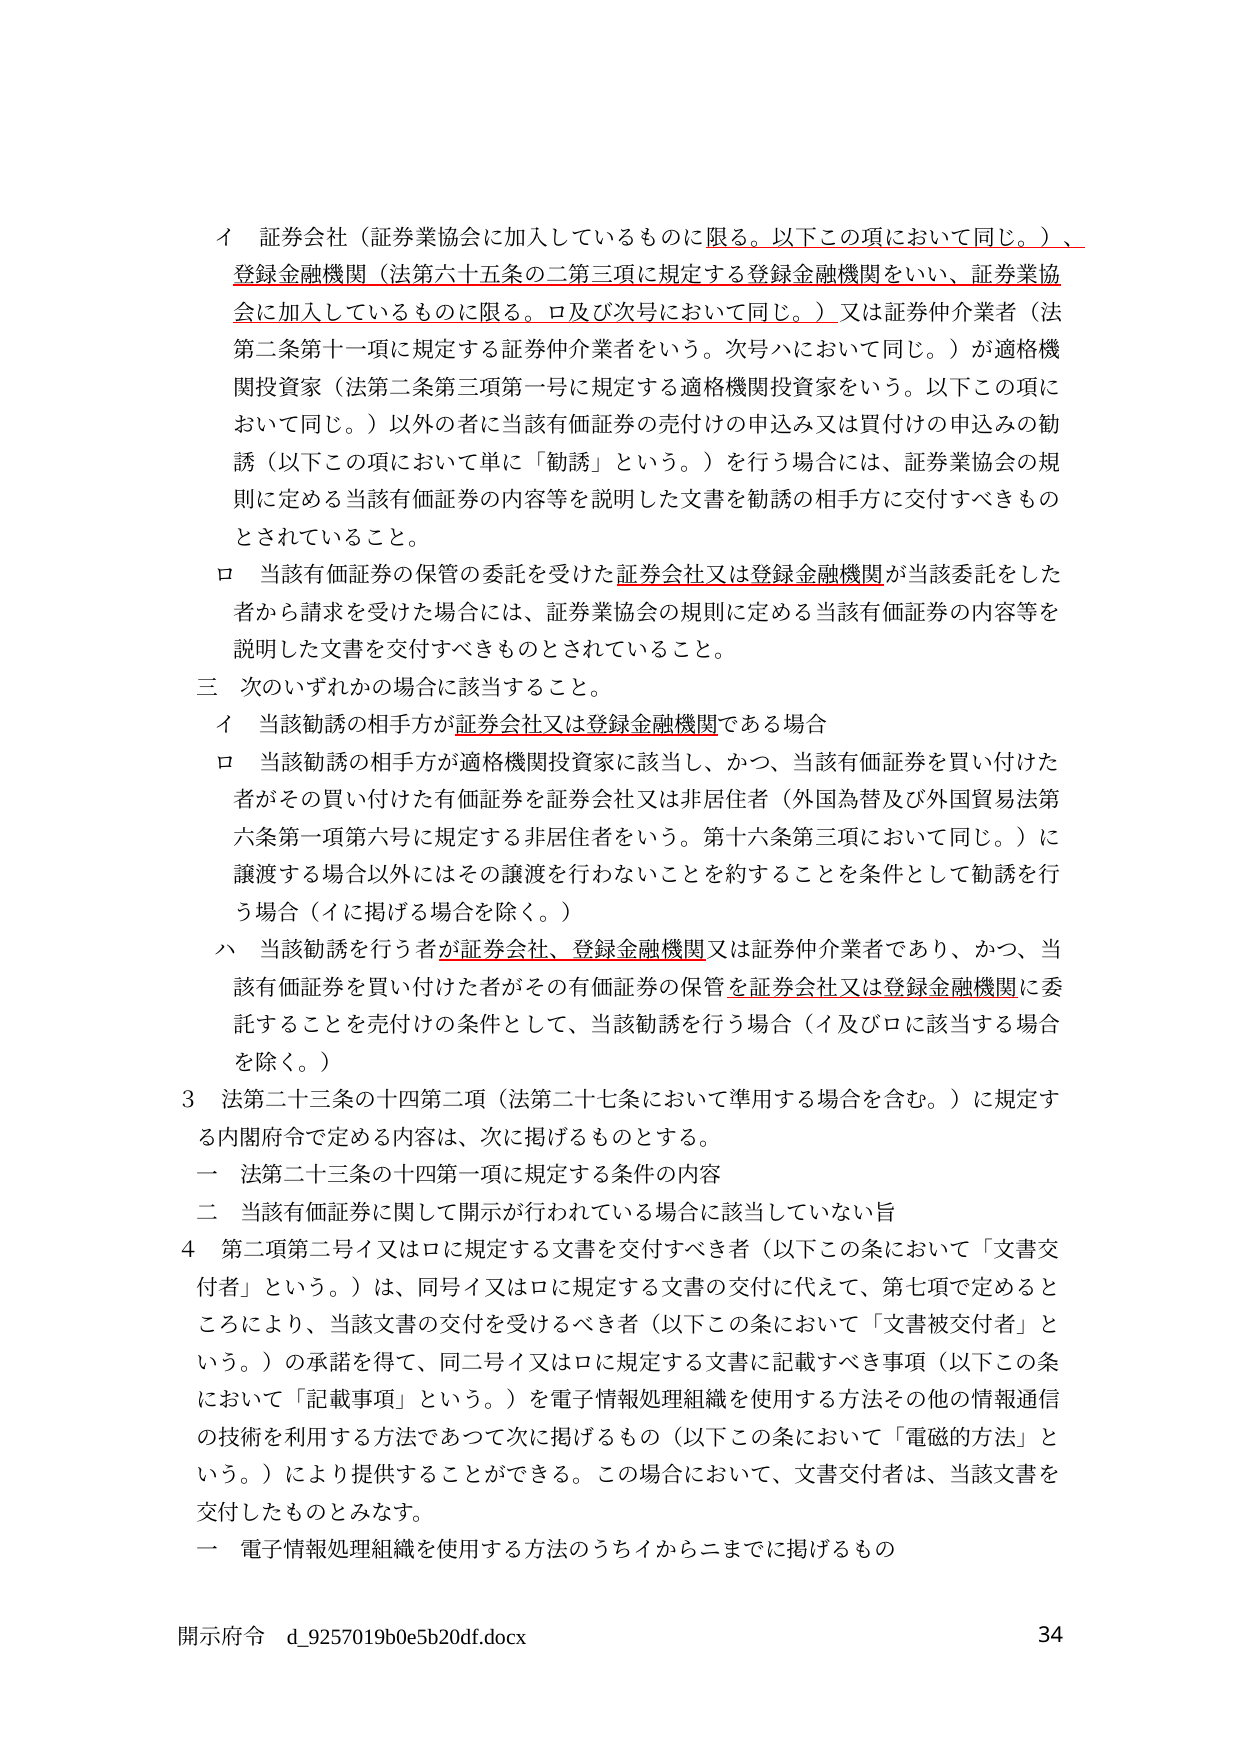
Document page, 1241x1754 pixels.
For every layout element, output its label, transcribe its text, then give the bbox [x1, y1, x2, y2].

text 一 電子情報処理組織を使用する方法のうちイからニまでに掲げるもの [196, 1529, 1063, 1567]
text 一 法第二十三条の十四第一項に規定する条件の内容 [196, 1154, 1063, 1192]
text ロ 当該有価証券の保管の委託を受けた証券会社又は登録金融機関が当該委託をした者から請求を受けた場合には、証券業協会の規則に定める当該有価証券の内容等を説明した文書を交付すべきものとされていること。 [214, 554, 1063, 667]
text イ 当該勧誘の相手方が証券会社又は登録金融機関である場合 [214, 704, 1063, 742]
text ３ 法第二十三条の十四第二項（法第二十七条において準用する場合を含む。）に規定する内閣府令で定める内容は、次に掲げるものとする。 [177, 1079, 1063, 1154]
text イ 証券会社（証券業協会に加入しているものに限る。以下この項において同じ。）、登録金融機関（法第六十五条の二第三項に規定する登録金融機関をいい、証券業協会に加入しているものに限る。ロ及び次号において同じ。）又は証券仲介業者（法第二条第十一項に規定する証券仲介業者をいう。次号ハにおいて同じ。）が適格機関投資家（法第二条第三項第一号に規定する適格機関投資家をいう。以下この項において同じ。）以外の者に当該有価証券の売付けの申込み又は買付けの申込みの勧誘（以下この項において単に「勧誘」という。）を行う場合には、証券業協会の規則に定める当該有価証券の内容等を説明した文書を勧誘の相手方に交付すべきものとされていること。 [214, 217, 1063, 554]
text ハ 当該勧誘を行う者が証券会社、登録金融機関又は証券仲介業者であり、かつ、当該有価証券を買い付けた者がその有価証券の保管を証券会社又は登録金融機関に委託することを売付けの条件として、当該勧誘を行う場合（イ及びロに該当する場合を除く。） [214, 929, 1063, 1079]
text ロ 当該勧誘の相手方が適格機関投資家に該当し、かつ、当該有価証券を買い付けた者がその買い付けた有価証券を証券会社又は非居住者（外国為替及び外国貿易法第六条第一項第六号に規定する非居住者をいう。第十六条第三項において同じ。）に譲渡する場合以外にはその譲渡を行わないことを約することを条件として勧誘を行う場合（イに掲げる場合を除く。） [214, 742, 1063, 929]
text 三 次のいずれかの場合に該当すること。 [196, 667, 1063, 704]
text 二 当該有価証券に関して開示が行われている場合に該当していない旨 [196, 1192, 1063, 1229]
text ４ 第二項第二号イ又はロに規定する文書を交付すべき者（以下この条において「文書交付者」という。）は、同号イ又はロに規定する文書の交付に代えて、第七項で定めるところにより、当該文書の交付を受けるべき者（以下この条において「文書被交付者」という。）の承諾を得て、同二号イ又はロに規定する文書に記載すべき事項（以下この条において「記載事項」という。）を電子情報処理組織を使用する方法その他の情報通信の技術を利用する方法であつて次に掲げるもの（以下この条において「電磁的方法」という。）により提供することができる。この場合において、文書交付者は、当該文書を交付したものとみなす。 [177, 1229, 1063, 1529]
